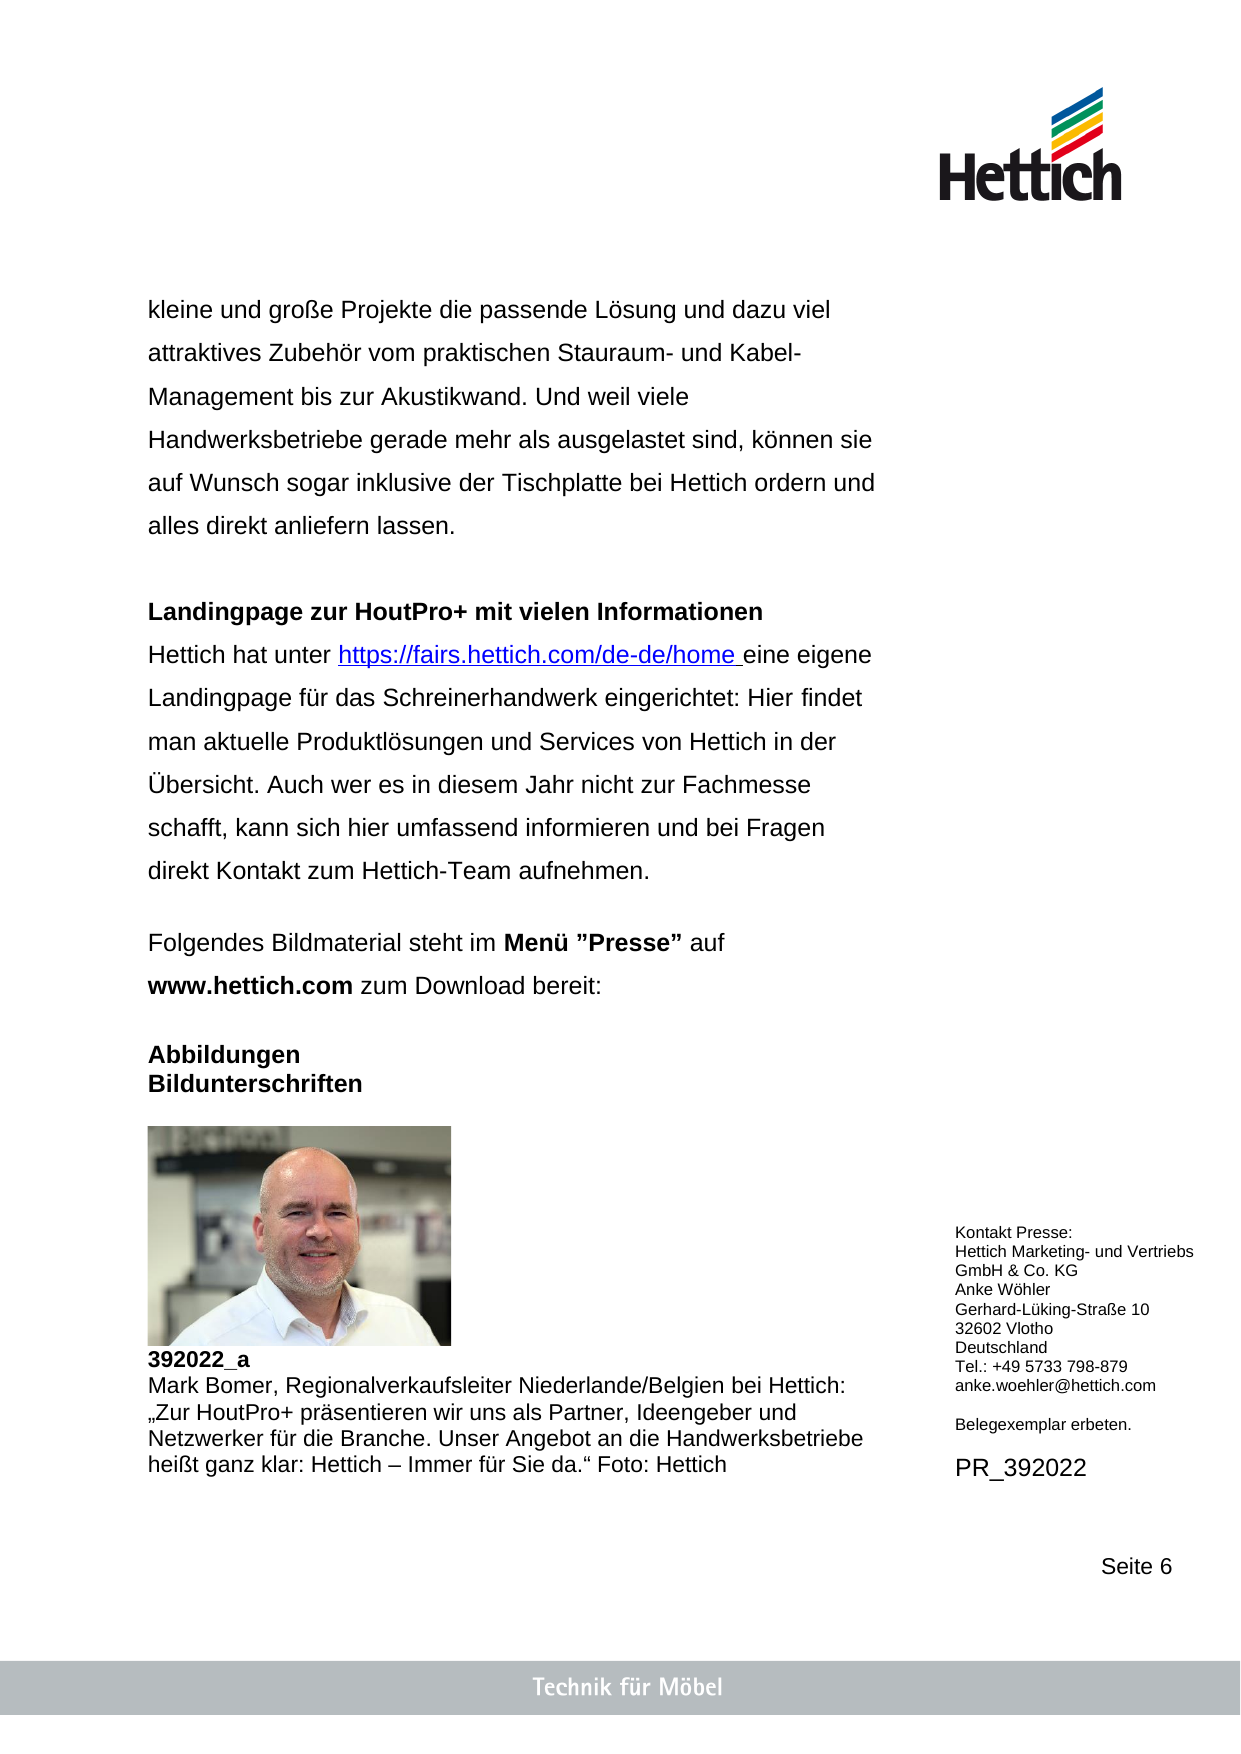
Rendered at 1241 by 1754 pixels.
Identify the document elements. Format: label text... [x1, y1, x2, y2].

text Mark Bomer, Regionalverkaufsleiter Niederlande/Belgien bei Hettich: „Zur HoutPro+ präsentieren wir uns als Partner, Ideengeber und Netzwerker für die Branche. Unser Angebot an die Handwerksbetriebe heißt ganz klar: Hettich – Immer für Sie da.“ Foto: Hettich [148, 1372, 887, 1478]
picture [147, 1126, 452, 1346]
picture [0, 1598, 1241, 1715]
text Bildunterschriften [148, 1069, 887, 1098]
text Landingpage zur HoutPro+ mit vielen Informationen [148, 597, 887, 626]
picture [0, 6, 1241, 263]
text 392022_a [148, 1346, 887, 1372]
text Folgendes Bildmaterial steht im Menü ”Presse” auf www.hettich.com zum Download bereit: [148, 928, 887, 1000]
text Abbildungen [148, 1040, 887, 1069]
text Hettich hat unter https://fairs.hettich.com/de-de/home eine eigene Landingpage für das Schreinerhandwerk eingerichtet: Hier findet man aktuelle Produktlösungen und Services von Hettich in der Übersicht. Auch wer es in diesem Jahr nicht zur Fachmesse schafft, kann sich hier umfassend informieren und bei Fragen direkt Kontakt zum Hettich-Team aufnehmen. [148, 640, 887, 885]
